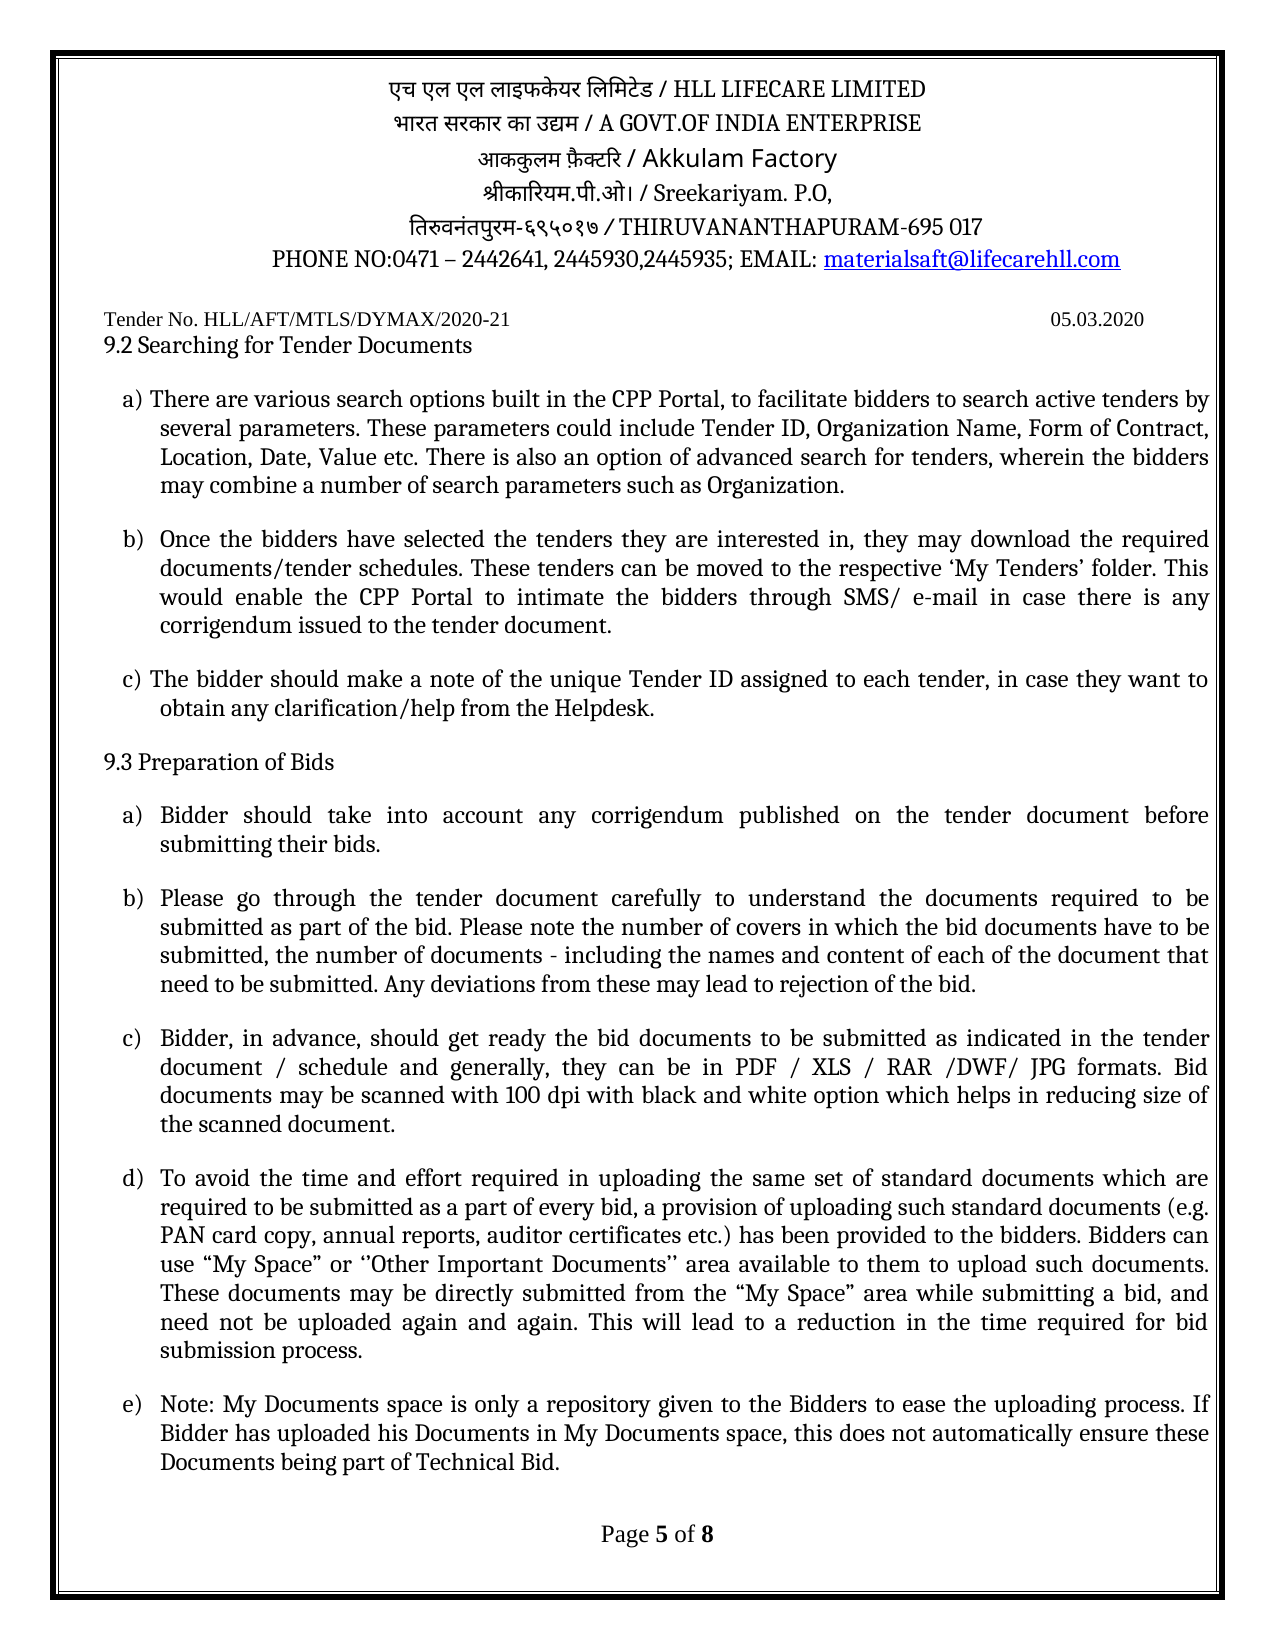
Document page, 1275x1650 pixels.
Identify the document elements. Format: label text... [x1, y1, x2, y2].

text d) To avoid the time and effort required in uploading the same set of standard documents which are required to be submitted as a part of every bid, a provision of uploading such standard documents (e.g. PAN card copy, annual reports, auditor certificates etc.) has been provided to the bidders. Bidders can use “My Space” or ‘’Other Important Documents’’ area available to them to upload such documents. These documents may be directly submitted from the “My Space” area while submitting a bid, and need not be uploaded again and again. This will lead to a reduction in the time required for bid submission process. [122, 1164, 1211, 1365]
text 9.2 Searching for Tender Documents [103, 331, 1211, 360]
text c) The bidder should make a note of the unique Tender ID assigned to each tender, in case they want to obtain any clarification/help from the Helpdesk. [122, 665, 1211, 723]
text a) There are various search options built in the CPP Portal, to facilitate bidders to search active tenders by several parameters. These parameters could include Tender ID, Organization Name, Form of Contract, Location, Date, Value etc. There is also an option of advanced search for tenders, wherein the bidders may combine a number of search parameters such as Organization. [122, 385, 1211, 500]
text b) Please go through the tender document carefully to understand the documents required to be submitted as part of the bid. Please note the number of covers in which the bid documents have to be submitted, the number of documents - including the names and content of each of the document that need to be submitted. Any deviations from these may lead to rejection of the bid. [122, 884, 1211, 999]
text e) Note: My Documents space is only a repository given to the Bidders to ease the uploading process. If Bidder has uploaded his Documents in My Documents space, this does not automatically ensure these Documents being part of Technical Bid. [122, 1390, 1211, 1476]
text c) Bidder, in advance, should get ready the bid documents to be submitted as indicated in the tender document / schedule and generally, they can be in PDF / XLS / RAR /DWF/ JPG formats. Bid documents may be scanned with 100 dpi with black and white option which helps in reducing size of the scanned document. [122, 1024, 1211, 1139]
text b) Once the bidders have selected the tenders they are interested in, they may download the required documents/tender schedules. These tenders can be moved to the respective ‘My Tenders’ folder. This would enable the CPP Portal to intimate the bidders through SMS/ e-mail in case there is any corrigendum issued to the tender document. [122, 525, 1211, 640]
text a) Bidder should take into account any corrigendum published on the tender document before submitting their bids. [122, 801, 1211, 859]
text 9.3 Preparation of Bids [103, 748, 1211, 776]
